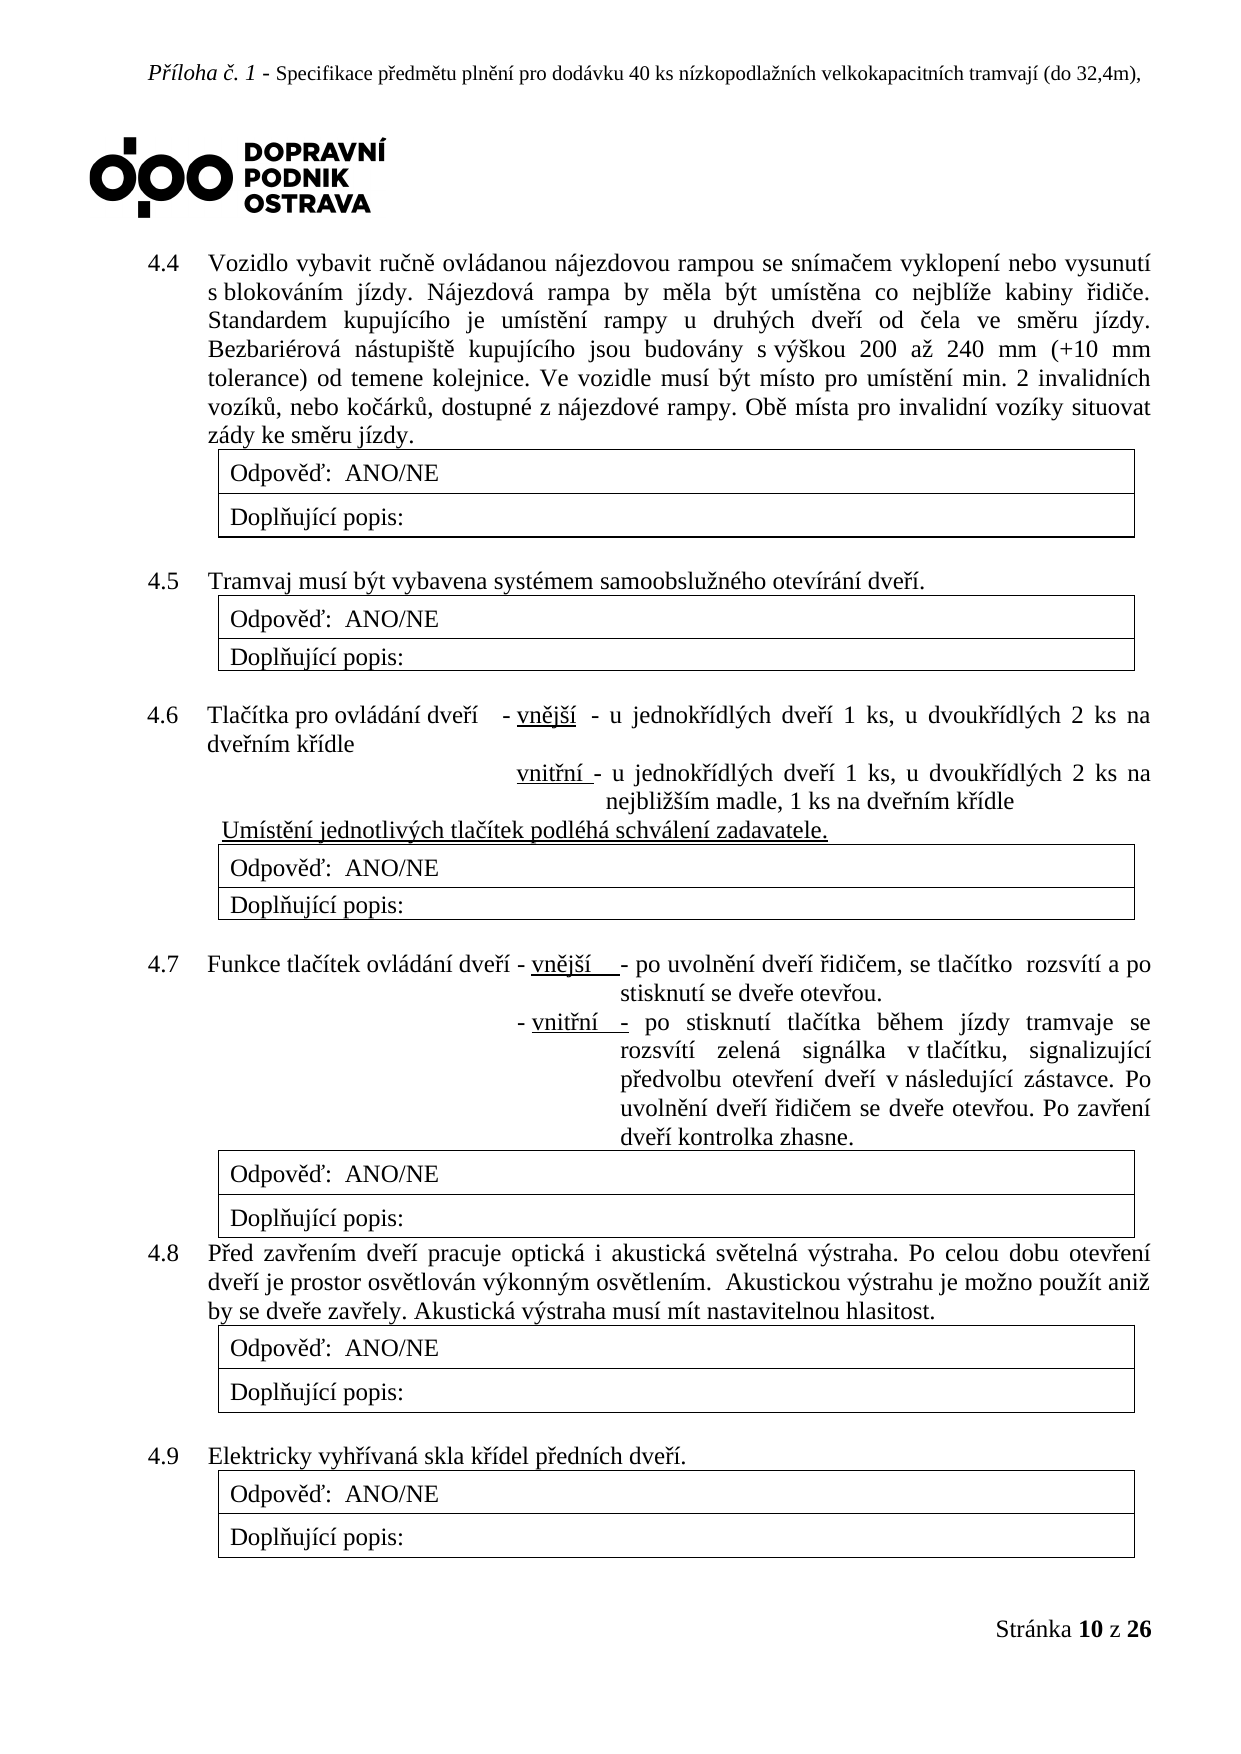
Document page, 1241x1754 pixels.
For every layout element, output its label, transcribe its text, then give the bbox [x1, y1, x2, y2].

list Tramvaj musí být vybavena systémem samoobslužného otevírání dveří. [148, 566, 1152, 595]
list vnitřní - po stisknutí tlačítka během jízdy tramvaje se rozsvítí zelená signálka v tlačítku, signalizující předvolbu otevření dveří v následující zástavce. Po uvolnění dveří řidičem se dveře otevřou. Po zavření dveří kontrolka zhasne. [517, 1007, 1152, 1150]
table_header Odpověď: ANO/NE [219, 1326, 1134, 1368]
table_header Odpověď: ANO/NE [219, 450, 1134, 493]
table_cell Doplňující popis: [219, 1195, 1134, 1237]
table_header Odpověď: ANO/NE [219, 1151, 1134, 1193]
table_cell Doplňující popis: [219, 1514, 1134, 1557]
list Elektricky vyhřívaná skla křídel předních dveří. [148, 1441, 1152, 1470]
text vnitřní - u jednokřídlých dveří 1 ks, u dvoukřídlých 2 ks na nejbližším madle, 1 ks na dveřním křídle [516, 758, 1152, 815]
list Vozidlo vybavit ručně ovládanou nájezdovou rampou se snímačem vyklopení nebo vysunutí s blokováním jízdy. Nájezdová rampa by měla být umístěna co nejblíže kabiny řidiče. Standardem kupujícího je umístění rampy u druhých dveří od čela ve směru jízdy. Bezbariérová nástupiště kupujícího jsou budovány s výškou 200 až 240 mm (+10 mm tolerance) od temene kolejnice. Ve vozidle musí být místo pro umístění min. 2 invalidních vozíků, nebo kočárků, dostupné z nájezdové rampy. Obě místa pro invalidní vozíky situovat zády ke směru jízdy. [148, 248, 1152, 449]
text Umístění jednotlivých tlačítek podléhá schválení zadavatele. [148, 815, 1152, 844]
table_cell Doplňující popis: [219, 1369, 1134, 1412]
table_header Odpověď: ANO/NE [219, 845, 1134, 887]
list Tlačítka pro ovládání dveří - vnější - u jednokřídlých dveří 1 ks, u dvoukřídlých 2 ks na dveřním křídle [147, 700, 1152, 758]
table_cell Doplňující popis: [219, 639, 1134, 670]
table_header Odpověď: ANO/NE [219, 1471, 1134, 1513]
table_cell Doplňující popis: [219, 888, 1134, 919]
table_header Odpověď: ANO/NE [219, 596, 1134, 638]
list Před zavřením dveří pracuje optická i akustická světelná výstraha. Po celou dobu otevření dveří je prostor osvětlován výkonným osvětlením. Akustickou výstrahu je možno použít aniž by se dveře zavřely. Akustická výstraha musí mít nastavitelnou hlasitost. [148, 1238, 1152, 1324]
list Funkce tlačítek ovládání dveří - vnější - po uvolnění dveří řidičem, se tlačítko rozsvítí a po stisknutí se dveře otevřou. [148, 949, 1152, 1007]
picture [89, 137, 387, 218]
table_cell Doplňující popis: [219, 494, 1134, 536]
